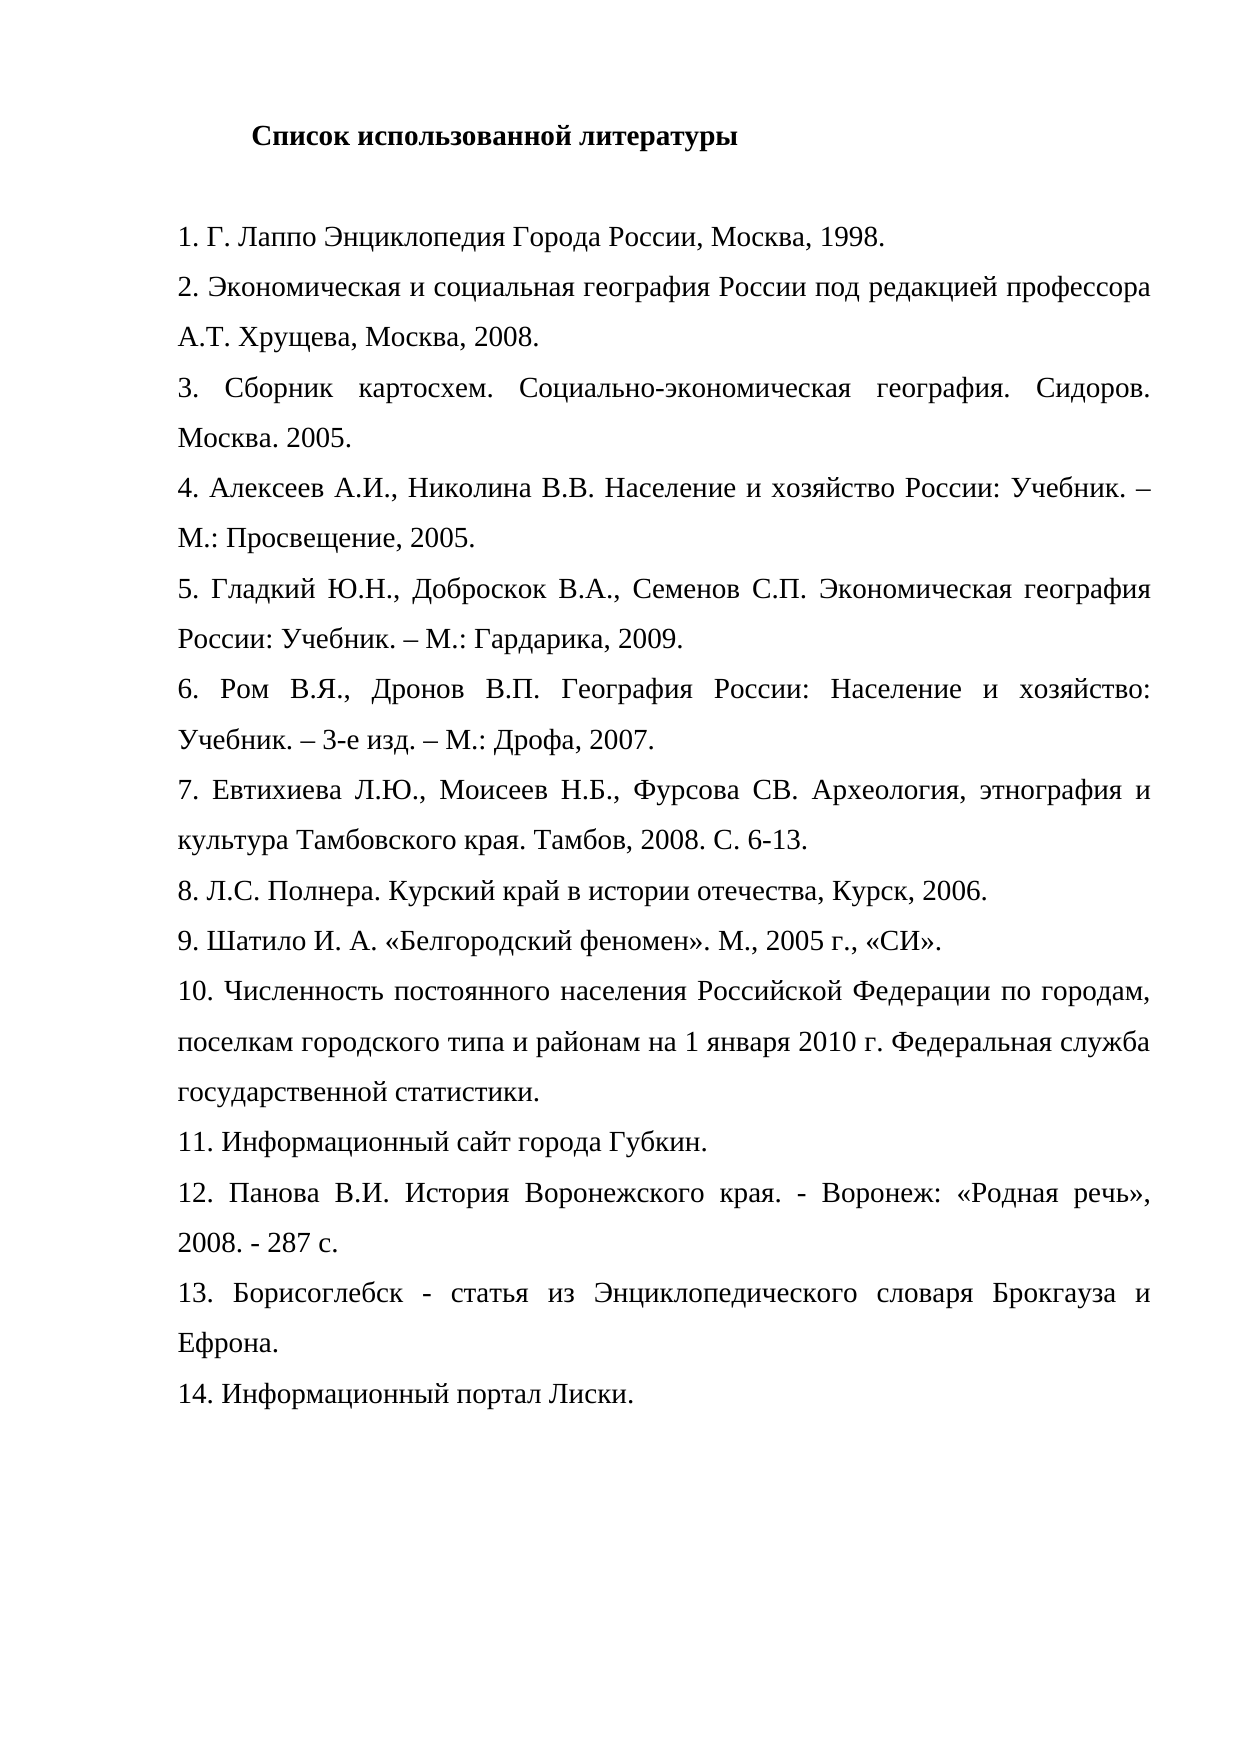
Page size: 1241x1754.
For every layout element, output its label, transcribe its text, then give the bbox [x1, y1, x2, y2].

text 4. Алексеев А.И., Николина В.В. Население и хозяйство России: Учебник. – М.: Просвещение, 2005. [177, 470, 1152, 554]
text 3. Сборник картосхем. Социально-экономическая география. Сидоров. Москва. 2005. [177, 370, 1152, 453]
text 14. Информационный портал Лиски. [177, 1376, 1152, 1409]
text 2. Экономическая и социальная география России под редакцией профессора А.Т. Хрущева, Москва, 2008. [177, 269, 1152, 353]
text Список использованной литературы [177, 118, 1152, 152]
text 13. Борисоглебск - статья из Энциклопедического словаря Брокгауза и Ефрона. [177, 1275, 1152, 1359]
text 9. Шатило И. А. «Белгородский феномен». М., 2005 г., «СИ». [177, 923, 1152, 957]
text 5. Гладкий Ю.Н., Доброскок В.А., Семенов С.П. Экономическая география России: Учебник. – М.: Гардарика, 2009. [177, 571, 1152, 655]
text 6. Ром В.Я., Дронов В.П. География России: Население и хозяйство: Учебник. – 3-е изд. – М.: Дрофа, 2007. [177, 672, 1152, 755]
text 7. Евтихиева Л.Ю., Моисеев Н.Б., Фурсова СВ. Археология, этнография и культура Тамбовского края. Тамбов, 2008. С. 6-13. [177, 772, 1152, 856]
text 8. Л.С. Полнера. Курский край в истории отечества, Курск, 2006. [177, 873, 1152, 906]
text 1. Г. Лаппо Энциклопедия Города России, Москва, 1998. [177, 219, 1152, 252]
text 11. Информационный сайт города Губкин. [177, 1124, 1152, 1158]
text 12. Панова В.И. История Воронежского края. - Воронеж: «Родная речь», 2008. - 287 с. [177, 1175, 1152, 1258]
text 10. Численность постоянного населения Российской Федерации по городам, поселкам городского типа и районам на 1 января 2010 г. Федеральная служба государственной статистики. [177, 973, 1152, 1108]
